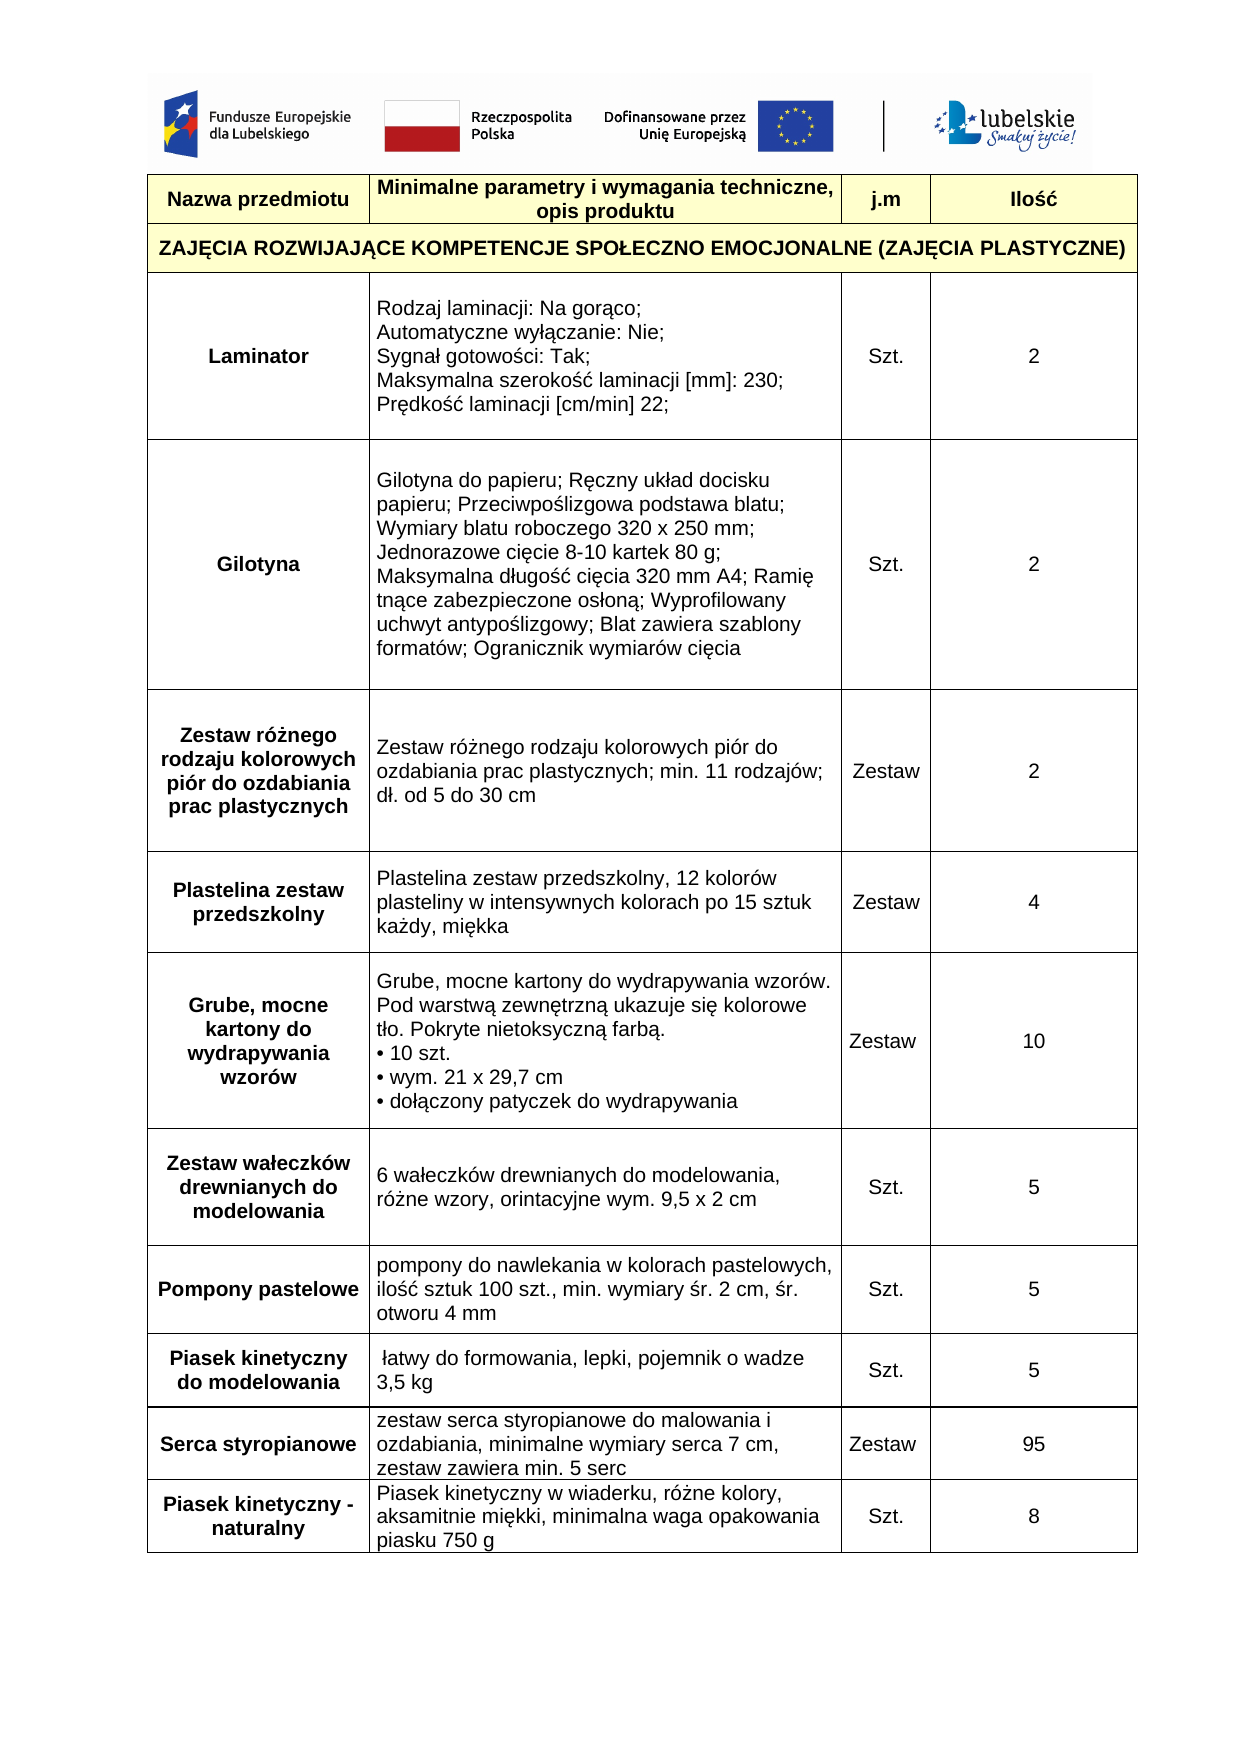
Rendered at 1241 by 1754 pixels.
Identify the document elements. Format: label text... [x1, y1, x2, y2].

table_cell 8 [931, 1480, 1137, 1552]
table_cell Szt. [842, 1480, 930, 1552]
table_cell Serca styropianowe [148, 1408, 369, 1479]
table_cell 95 [931, 1408, 1137, 1479]
table_cell Zestaw wałeczków drewnianych do modelowania [148, 1129, 369, 1245]
table_cell 10 [931, 953, 1137, 1128]
table_cell Piasek kinetyczny - naturalny [148, 1480, 369, 1552]
table_cell Piasek kinetyczny do modelowania [148, 1334, 369, 1406]
table_cell Zestaw [842, 852, 930, 952]
table_cell 5 [931, 1129, 1137, 1245]
table_cell Zestaw [842, 1408, 930, 1479]
table_cell Zestaw [842, 690, 930, 851]
table_cell Plastelina zestaw przedszkolny [148, 852, 369, 952]
table_cell zestaw serca styropianowe do malowania i ozdabiania, minimalne wymiary serca 7 cm, zestaw zawiera min. 5 serc [370, 1408, 841, 1479]
table_cell Szt. [842, 440, 930, 689]
table_cell Szt. [842, 273, 930, 439]
table_cell Szt. [842, 1334, 930, 1406]
table_cell Zestaw różnego rodzaju kolorowych piór do ozdabiania prac plastycznych; min. 11 rodzajów; dł. od 5 do 30 cm [370, 690, 841, 851]
table_cell ZAJĘCIA ROZWIJAJĄCE KOMPETENCJE SPOŁECZNO EMOCJONALNE (ZAJĘCIA PLASTYCZNE) [148, 224, 1137, 272]
table_cell Zestaw [842, 953, 930, 1128]
table_cell Plastelina zestaw przedszkolny, 12 kolorów plasteliny w intensywnych kolorach po 15 sztuk każdy, miękka [370, 852, 841, 952]
table_cell Rodzaj laminacji: Na gorąco; Automatyczne wyłączanie: Nie; Sygnał gotowości: Tak; Maksymalna szerokość laminacji [mm]: 230; Prędkość laminacji [cm/min] 22; [370, 273, 841, 439]
table_cell Ilość [931, 175, 1137, 223]
table_cell 2 [931, 273, 1137, 439]
table_cell Grube, mocne kartony do wydrapywania wzorów [148, 953, 369, 1128]
table_cell Laminator [148, 273, 369, 439]
table_cell pompony do nawlekania w kolorach pastelowych, ilość sztuk 100 szt., min. wymiary śr. 2 cm, śr. otworu 4 mm [370, 1246, 841, 1332]
table_cell 6 wałeczków drewnianych do modelowania, różne wzory, orintacyjne wym. 9,5 x 2 cm [370, 1129, 841, 1245]
table_cell 2 [931, 690, 1137, 851]
table_cell łatwy do formowania, lepki, pojemnik o wadze 3,5 kg [370, 1334, 841, 1406]
table_cell 5 [931, 1334, 1137, 1406]
table_cell Zestaw różnego rodzaju kolorowych piór do ozdabiania prac plastycznych [148, 690, 369, 851]
table_cell 4 [931, 852, 1137, 952]
table_cell j.m [842, 175, 930, 223]
picture [147, 73, 1093, 174]
table_cell Grube, mocne kartony do wydrapywania wzorów. Pod warstwą zewnętrzną ukazuje się kolorowe tło. Pokryte nietoksyczną farbą. • 10 szt. • wym. 21 x 29,7 cm • dołączony patyczek do wydrapywania [370, 953, 841, 1128]
table_cell 2 [931, 440, 1137, 689]
table_cell Piasek kinetyczny w wiaderku, różne kolory, aksamitnie miękki, minimalna waga opakowania piasku 750 g [370, 1480, 841, 1552]
table_cell Nazwa przedmiotu [148, 175, 369, 223]
table_cell Szt. [842, 1246, 930, 1332]
table_cell Gilotyna do papieru; Ręczny układ docisku papieru; Przeciwpoślizgowa podstawa blatu; Wymiary blatu roboczego 320 x 250 mm; Jednorazowe cięcie 8-10 kartek 80 g; Maksymalna długość cięcia 320 mm A4; Ramię tnące zabezpieczone osłoną; Wyprofilowany uchwyt antypoślizgowy; Blat zawiera szablony formatów; Ogranicznik wymiarów cięcia [370, 440, 841, 689]
table_cell Szt. [842, 1129, 930, 1245]
table_cell 5 [931, 1246, 1137, 1332]
table_cell Gilotyna [148, 440, 369, 689]
table_cell Pompony pastelowe [148, 1246, 369, 1332]
table_cell Minimalne parametry i wymagania techniczne, opis produktu [370, 175, 841, 223]
